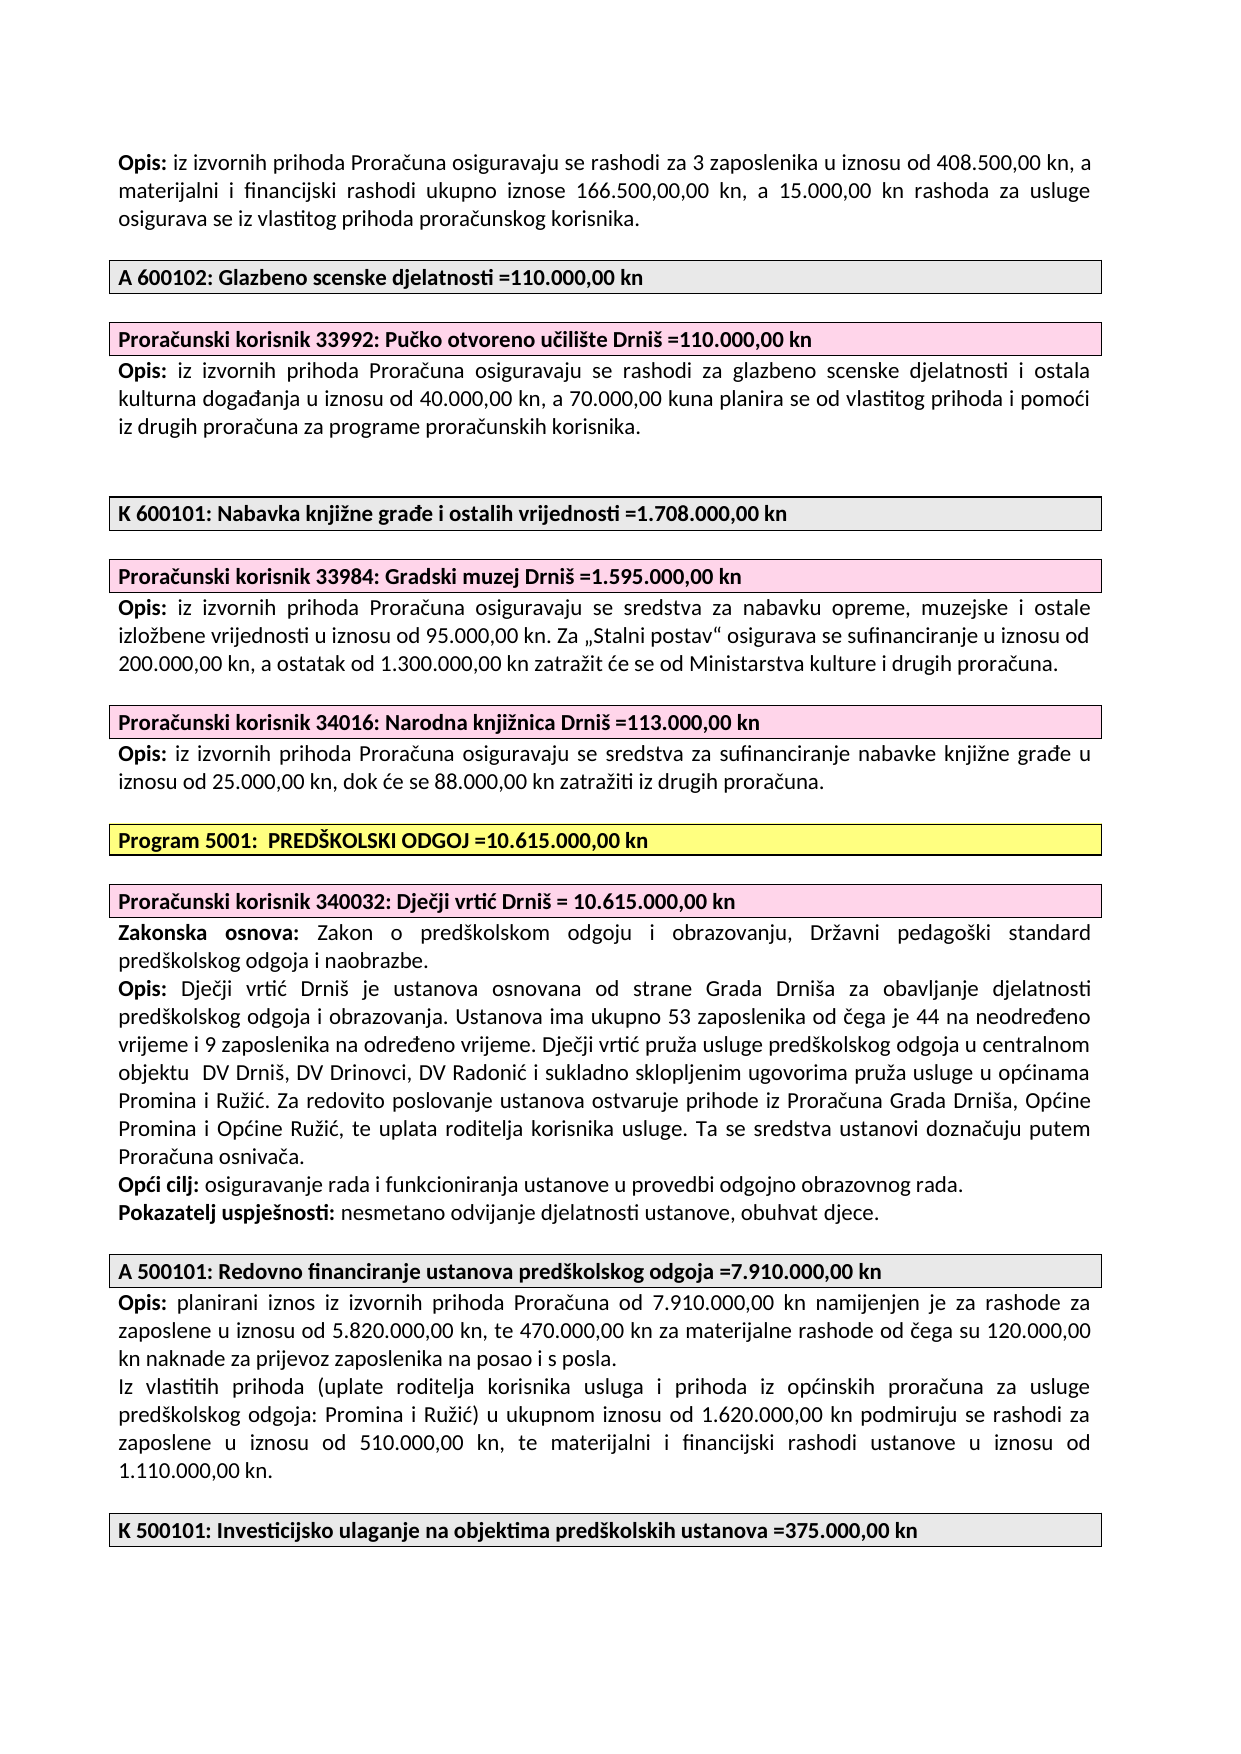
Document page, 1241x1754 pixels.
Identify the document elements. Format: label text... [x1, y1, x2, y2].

text Opis: Dječji vrtić Drniš je ustanova osnovana od strane Grada Drniša za obavljanje djelatnosti predškolskog odgoja i obrazovanja. Ustanova ima ukupno 53 zaposlenika od čega je 44 na neodređeno vrijeme i 9 zaposlenika na određeno vrijeme. Dječji vrtić pruža usluge predškolskog odgoja u centralnom objektu DV Drniš, DV Drinovci, DV Radonić i sukladno sklopljenim ugovorima pruža usluge u općinama Promina i Ružić. Za redovito poslovanje ustanova ostvaruje prihode iz Proračuna Grada Drniša, Općine Promina i Općine Ružić, te uplata roditelja korisnika usluge. Ta se sredstva ustanovi doznačuju putem Proračuna osnivača. [118, 974, 1092, 1170]
text Proračunski korisnik 33984: Gradski muzej Drniš =1.595.000,00 kn [110, 560, 1101, 592]
text A 500101: Redovno financiranje ustanova predškolskog odgoja =7.910.000,00 kn [110, 1255, 1101, 1287]
text K 500101: Investicijsko ulaganje na objektima predškolskih ustanova =375.000,00 kn [110, 1514, 1101, 1546]
text K 600101: Nabavka knjižne građe i ostalih vrijednosti =1.708.000,00 kn [110, 498, 1101, 530]
text Proračunski korisnik 340032: Dječji vrtić Drniš = 10.615.000,00 kn [110, 885, 1101, 917]
text Program 5001: PREDŠKOLSKI ODGOJ =10.615.000,00 kn [110, 825, 1101, 854]
text Opis: planirani iznos iz izvornih prihoda Proračuna od 7.910.000,00 kn namijenjen je za rashode za zaposlene u iznosu od 5.820.000,00 kn, te 470.000,00 kn za materijalne rashode od čega su 120.000,00 kn naknade za prijevoz zaposlenika na posao i s posla. [118, 1288, 1092, 1372]
text Iz vlastitih prihoda (uplate roditelja korisnika usluga i prihoda iz općinskih proračuna za usluge predškolskog odgoja: Promina i Ružić) u ukupnom iznosu od 1.620.000,00 kn podmiruju se rashodi za zaposlene u iznosu od 510.000,00 kn, te materijalni i financijski rashodi ustanove u iznosu od 1.110.000,00 kn. [118, 1372, 1092, 1484]
text Opis: iz izvornih prihoda Proračuna osiguravaju se sredstva za nabavku opreme, muzejske i ostale izložbene vrijednosti u iznosu od 95.000,00 kn. Za „Stalni postav“ osigurava se sufinanciranje u iznosu od 200.000,00 kn, a ostatak od 1.300.000,00 kn zatražit će se od Ministarstva kulture i drugih proračuna. [118, 593, 1092, 677]
text Pokazatelj uspješnosti: nesmetano odvijanje djelatnosti ustanove, obuhvat djece. [118, 1198, 1092, 1226]
text Opći cilj: osiguravanje rada i funkcioniranja ustanove u provedbi odgojno obrazovnog rada. [118, 1170, 1092, 1198]
text Proračunski korisnik 33992: Pučko otvoreno učilište Drniš =110.000,00 kn [110, 323, 1101, 355]
text Proračunski korisnik 34016: Narodna knjižnica Drniš =113.000,00 kn [110, 706, 1101, 738]
text A 600102: Glazbeno scenske djelatnosti =110.000,00 kn [110, 261, 1101, 293]
text Opis: iz izvornih prihoda Proračuna osiguravaju se rashodi za 3 zaposlenika u iznosu od 408.500,00 kn, a materijalni i financijski rashodi ukupno iznose 166.500,00,00 kn, a 15.000,00 kn rashoda za usluge osigurava se iz vlastitog prihoda proračunskog korisnika. [118, 148, 1092, 232]
text Zakonska osnova: Zakon o predškolskom odgoju i obrazovanju, Državni pedagoški standard predškolskog odgoja i naobrazbe. [118, 918, 1092, 974]
text Opis: iz izvornih prihoda Proračuna osiguravaju se sredstva za sufinanciranje nabavke knjižne građe u iznosu od 25.000,00 kn, dok će se 88.000,00 kn zatražiti iz drugih proračuna. [118, 739, 1092, 795]
text Opis: iz izvornih prihoda Proračuna osiguravaju se rashodi za glazbeno scenske djelatnosti i ostala kulturna događanja u iznosu od 40.000,00 kn, a 70.000,00 kuna planira se od vlastitog prihoda i pomoći iz drugih proračuna za programe proračunskih korisnika. [118, 356, 1092, 440]
